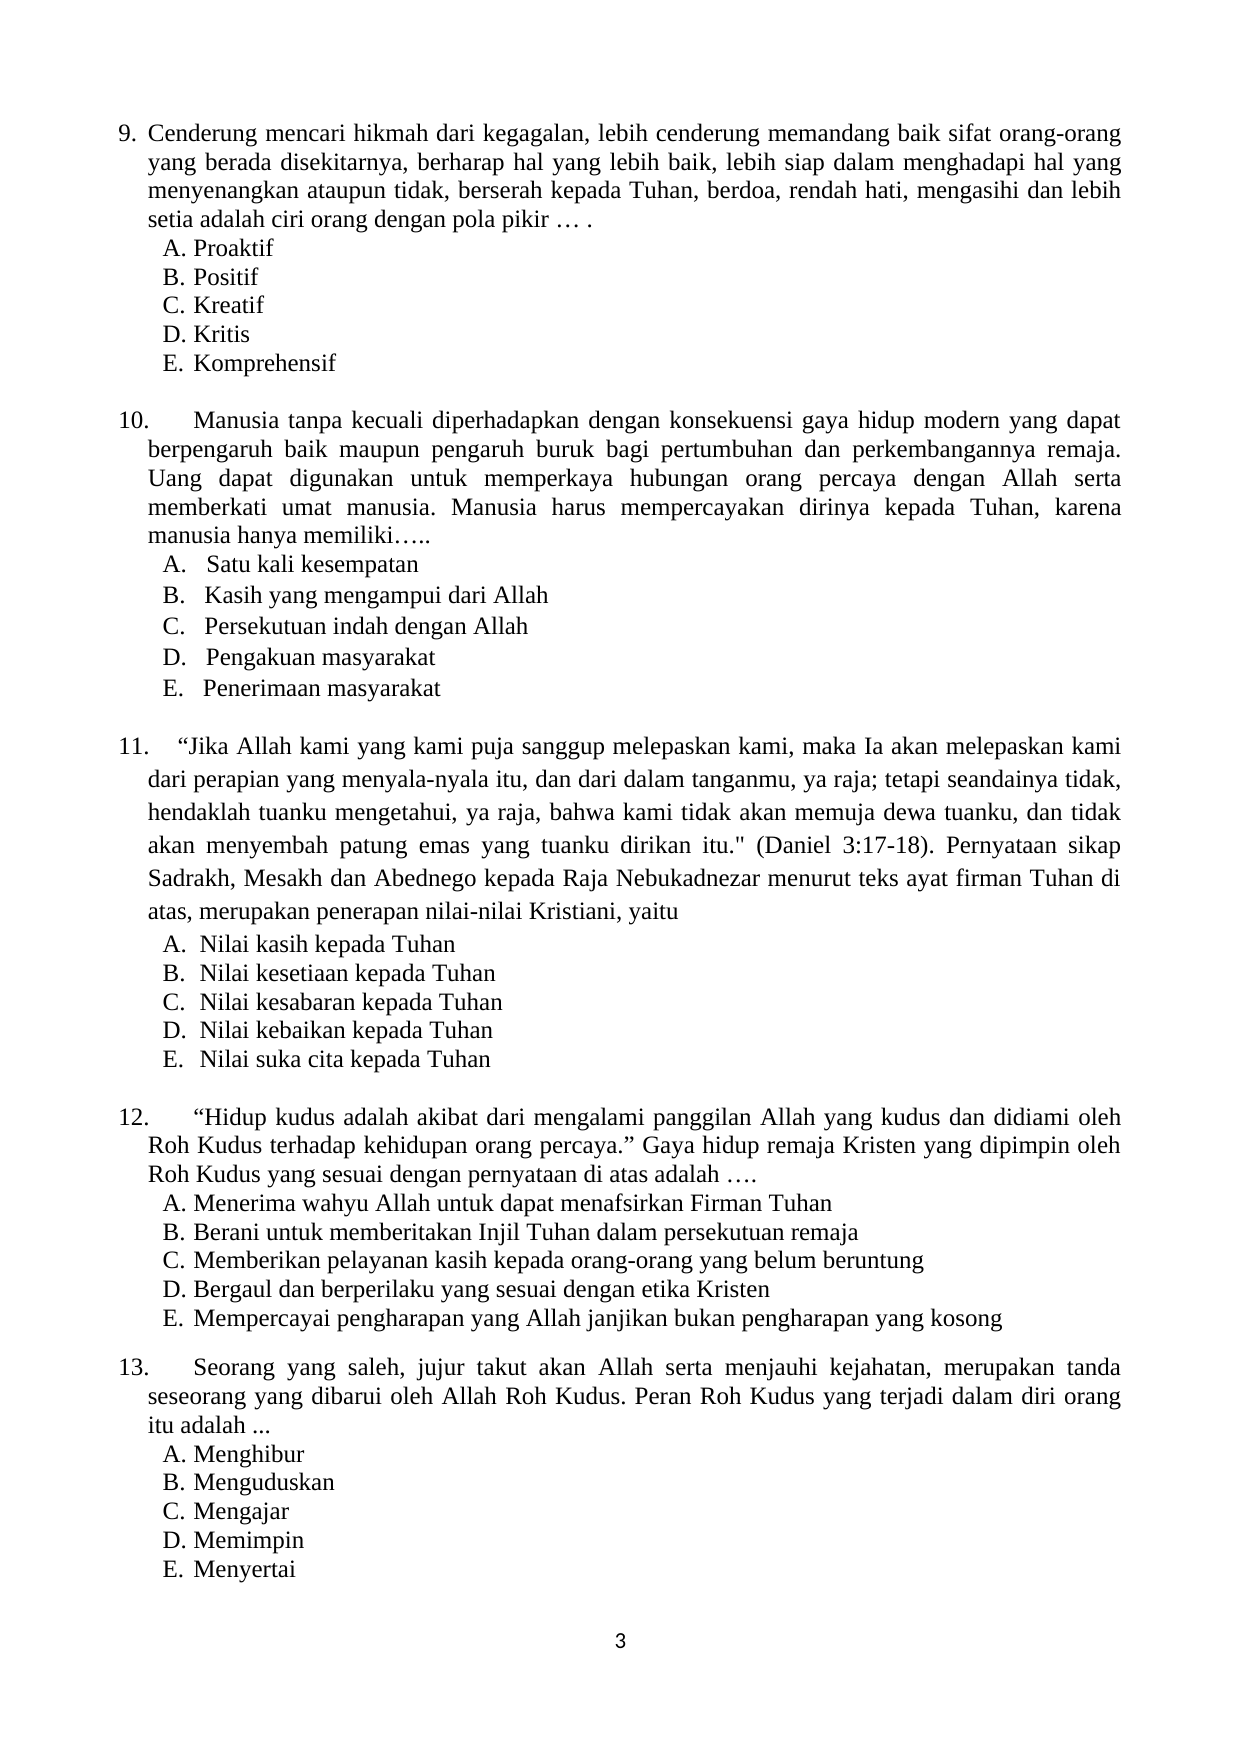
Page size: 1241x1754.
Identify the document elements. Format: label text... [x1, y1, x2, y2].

list Memimpin [162, 1525, 1122, 1554]
list Menerima wahyu Allah untuk dapat menafsirkan Firman Tuhan [162, 1188, 1122, 1217]
list Menghibur [162, 1439, 1122, 1467]
list Positif [162, 262, 1122, 291]
list Berani untuk memberitakan Injil Tuhan dalam persekutuan remaja [162, 1217, 1122, 1245]
text D. Pengakuan masyarakat [162, 642, 1122, 671]
list Proaktif [162, 233, 1122, 262]
list Cenderung mencari hikmah dari kegagalan, lebih cenderung memandang baik sifat orang-orang yang berada disekitarnya, berharap hal yang lebih baik, lebih siap dalam menghadapi hal yang menyenangkan ataupun tidak, berserah kepada Tuhan, berdoa, rendah hati, mengasihi dan lebih setia adalah ciri orang dengan pola pikir … . [118, 118, 1122, 233]
list Manusia tanpa kecuali diperhadapkan dengan konsekuensi gaya hidup modern yang dapat berpengaruh baik maupun pengaruh buruk bagi pertumbuhan dan perkembangannya remaja. Uang dapat digunakan untuk memperkaya hubungan orang percaya dengan Allah serta memberkati umat manusia. Manusia harus mempercayakan dirinya kepada Tuhan, karena manusia hanya memiliki….. [118, 406, 1122, 549]
list Kritis [162, 319, 1122, 348]
list “Hidup kudus adalah akibat dari mengalami panggilan Allah yang kudus dan didiami oleh Roh Kudus terhadap kehidupan orang percaya.” Gaya hidup remaja Kristen yang dipimpin oleh Roh Kudus yang sesuai dengan pernyataan di atas adalah …. [118, 1102, 1122, 1188]
text C. Persekutuan indah dengan Allah [162, 611, 1122, 640]
list Mempercayai pengharapan yang Allah janjikan bukan pengharapan yang kosong [162, 1303, 1122, 1332]
list Nilai kesabaran kepada Tuhan [162, 987, 1122, 1015]
text B. Kasih yang mengampui dari Allah [162, 580, 1122, 609]
list Satu kali kesempatan [162, 549, 1122, 578]
list Mengajar [162, 1496, 1122, 1525]
list Kreatif [162, 291, 1122, 319]
list Seorang yang saleh, jujur takut akan Allah serta menjauhi kejahatan, merupakan tanda seseorang yang dibarui oleh Allah Roh Kudus. Peran Roh Kudus yang terjadi dalam diri orang itu adalah ... [118, 1352, 1122, 1439]
list “Jika Allah kami yang kami puja sanggup melepaskan kami, maka Ia akan melepaskan kami dari perapian yang menyala-nyala itu, dan dari dalam tanganmu, ya raja; tetapi seandainya tidak, hendaklah tuanku mengetahui, ya raja, bahwa kami tidak akan memuja dewa tuanku, dan tidak akan menyembah patung emas yang tuanku dirikan itu." (Daniel 3:17-18). Pernyataan sikap Sadrakh, Mesakh dan Abednego kepada Raja Nebukadnezar menurut teks ayat firman Tuhan di atas, merupakan penerapan nilai-nilai Kristiani, yaitu [118, 731, 1122, 925]
list Nilai kebaikan kepada Tuhan [162, 1015, 1122, 1044]
list Komprehensif [162, 348, 1122, 377]
list Menguduskan [162, 1467, 1122, 1496]
list Menyertai [162, 1554, 1122, 1582]
text E. Penerimaan masyarakat [162, 673, 1122, 702]
list Memberikan pelayanan kasih kepada orang-orang yang belum beruntung [162, 1245, 1122, 1274]
list Bergaul dan berperilaku yang sesuai dengan etika Kristen [162, 1274, 1122, 1303]
list Nilai kesetiaan kepada Tuhan [162, 958, 1122, 987]
list Nilai suka cita kepada Tuhan [162, 1044, 1122, 1073]
list Nilai kasih kepada Tuhan [162, 929, 1122, 958]
